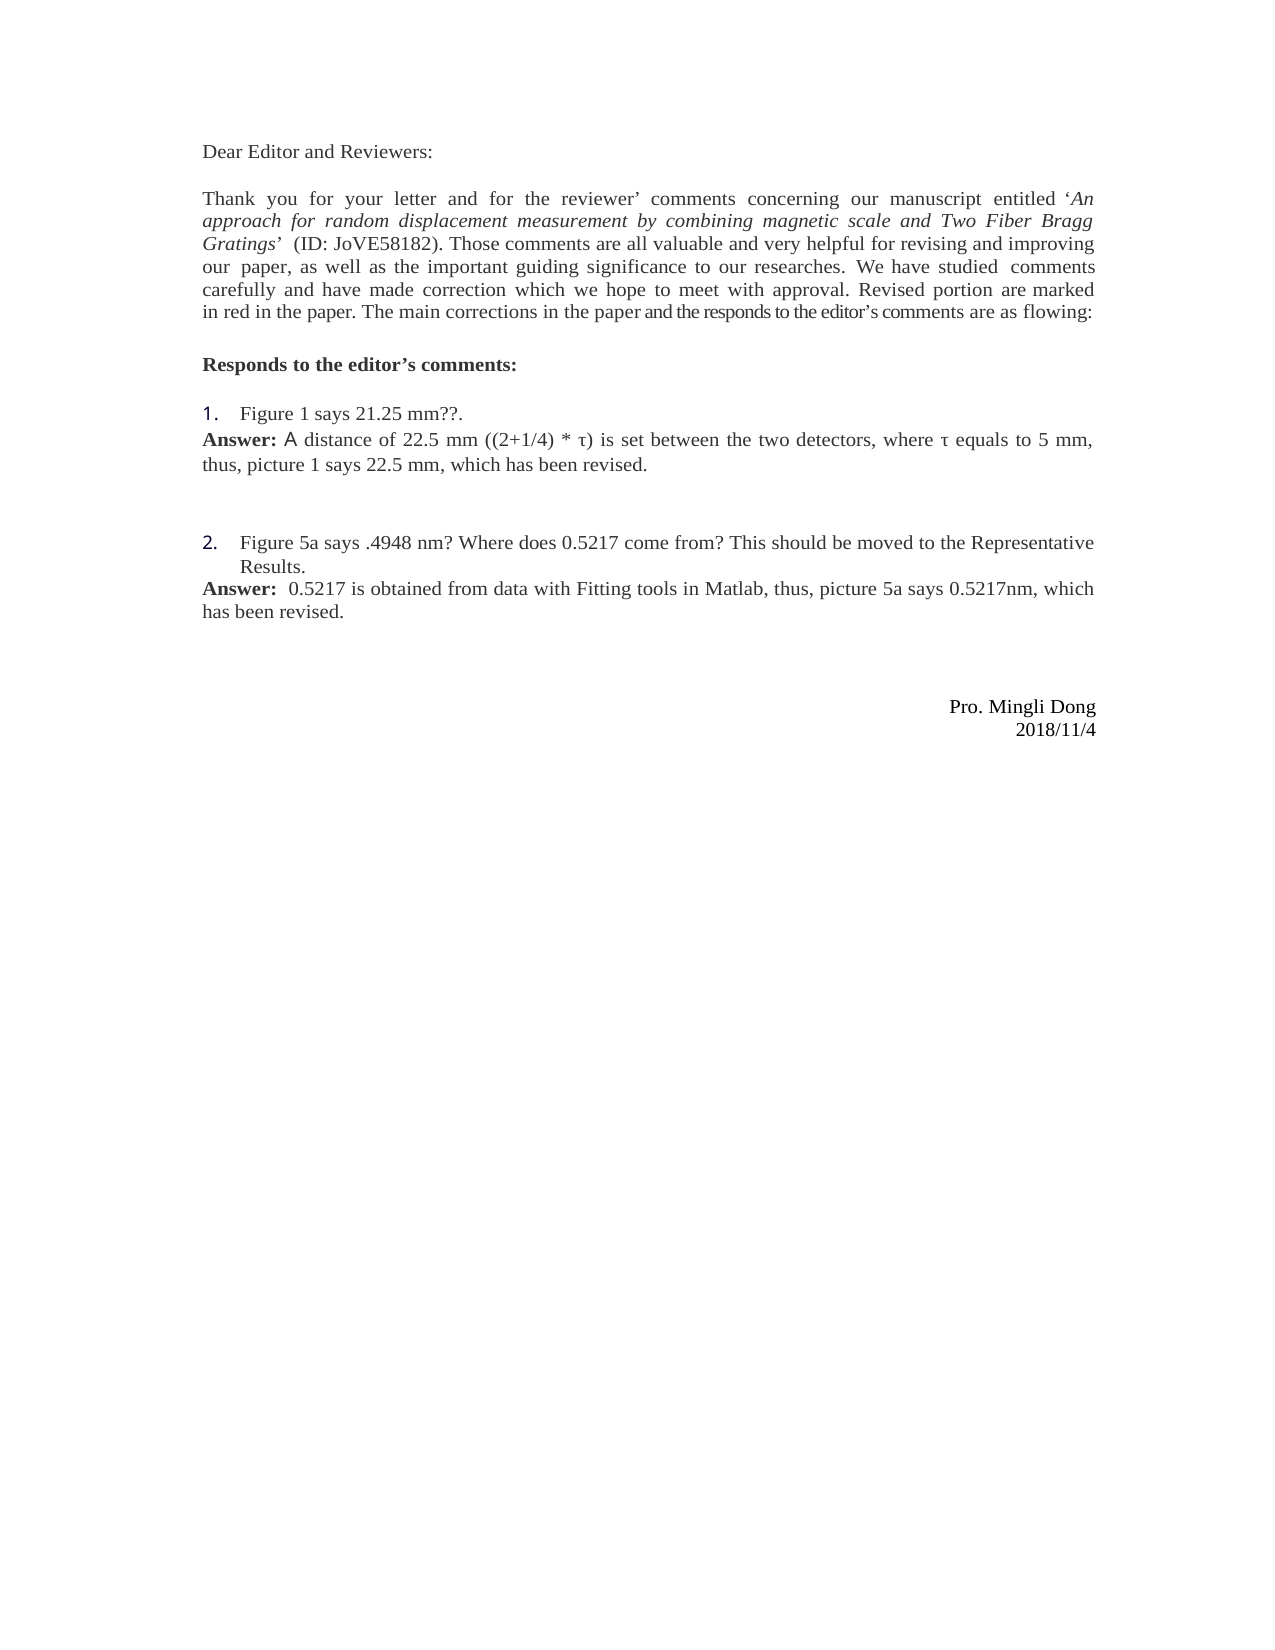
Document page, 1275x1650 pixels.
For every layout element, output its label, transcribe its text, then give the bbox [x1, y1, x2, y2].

text Answer: A distance of 22.5 mm ((2+1/4) * τ) is set between the two detectors, where τ equals to 5 mm, thus, picture 1 says 22.5 mm, which has been revised. [202, 426, 1096, 476]
list Figure 5a says .4948 nm? Where does 0.5217 come from? This should be moved to the Representative Results. [202, 529, 1096, 577]
text Thank you for your letter and for the reviewer’ comments concerning our manuscript entitled ‘An approach for random displacement measurement by combining magnetic scale and Two Fiber Bragg Gratings’ (ID: JoVE58182). Those comments are all valuable and very helpful for revising and improving our paper, as well as the important guiding significance to our researches. We have studied comments carefully and have made correction which we hope to meet with approval. Revised portion are marked in red in the paper. The main corrections in the paper and the responds to the editor’s comments are as flowing: [202, 186, 1096, 323]
text Responds to the editor’s comments: [202, 353, 1096, 376]
text Answer: 0.5217 is obtained from data with Fitting tools in Matlab, thus, picture 5a says 0.5217nm, which has been revised. [202, 577, 1096, 623]
list Figure 1 says 21.25 mm??. [202, 400, 1096, 426]
text 2018/11/4 [202, 718, 1096, 741]
text Pro. Mingli Dong [202, 695, 1096, 718]
text Dear Editor and Reviewers: [202, 139, 1096, 162]
